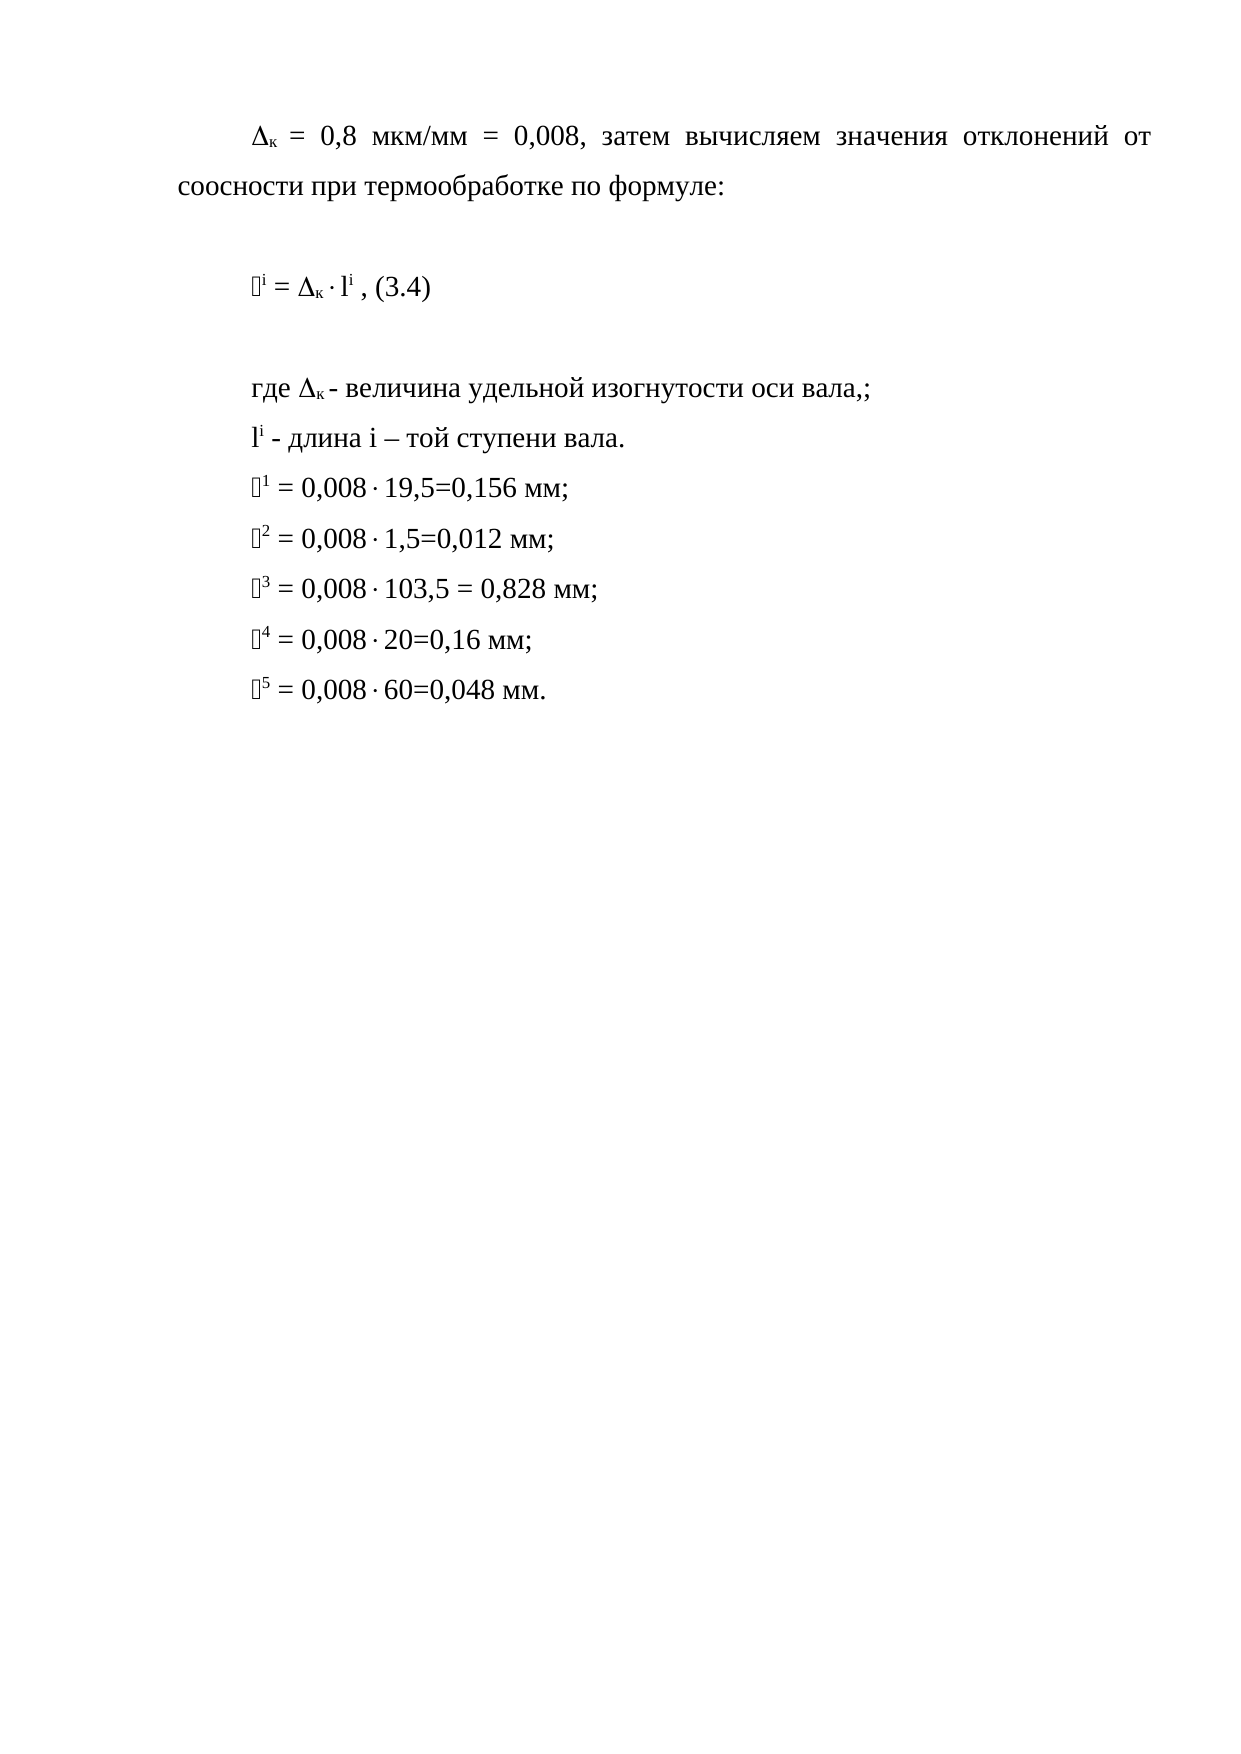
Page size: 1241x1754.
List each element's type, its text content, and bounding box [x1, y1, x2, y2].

text i = кli , (3.4) [177, 269, 1152, 303]
text 2 = 0,0081,5=0,012 мм; [177, 521, 1152, 555]
text 1 = 0,00819,5=0,156 мм; [177, 471, 1152, 504]
text 5 = 0,00860=0,048 мм. [177, 672, 1152, 706]
text 3 = 0,008103,5 = ; [177, 571, 1152, 605]
text 4 = 0,00820=0,16 мм; [177, 622, 1152, 656]
text где к - величина удельной изогнутости оси вала,; [177, 370, 1152, 403]
text к = 0,8 мкм/мм = 0,008, затем вычисляем значения отклонений от соосности при термообработке по формуле: [177, 118, 1152, 202]
text li - длина i – той ступени вала. [177, 420, 1152, 454]
